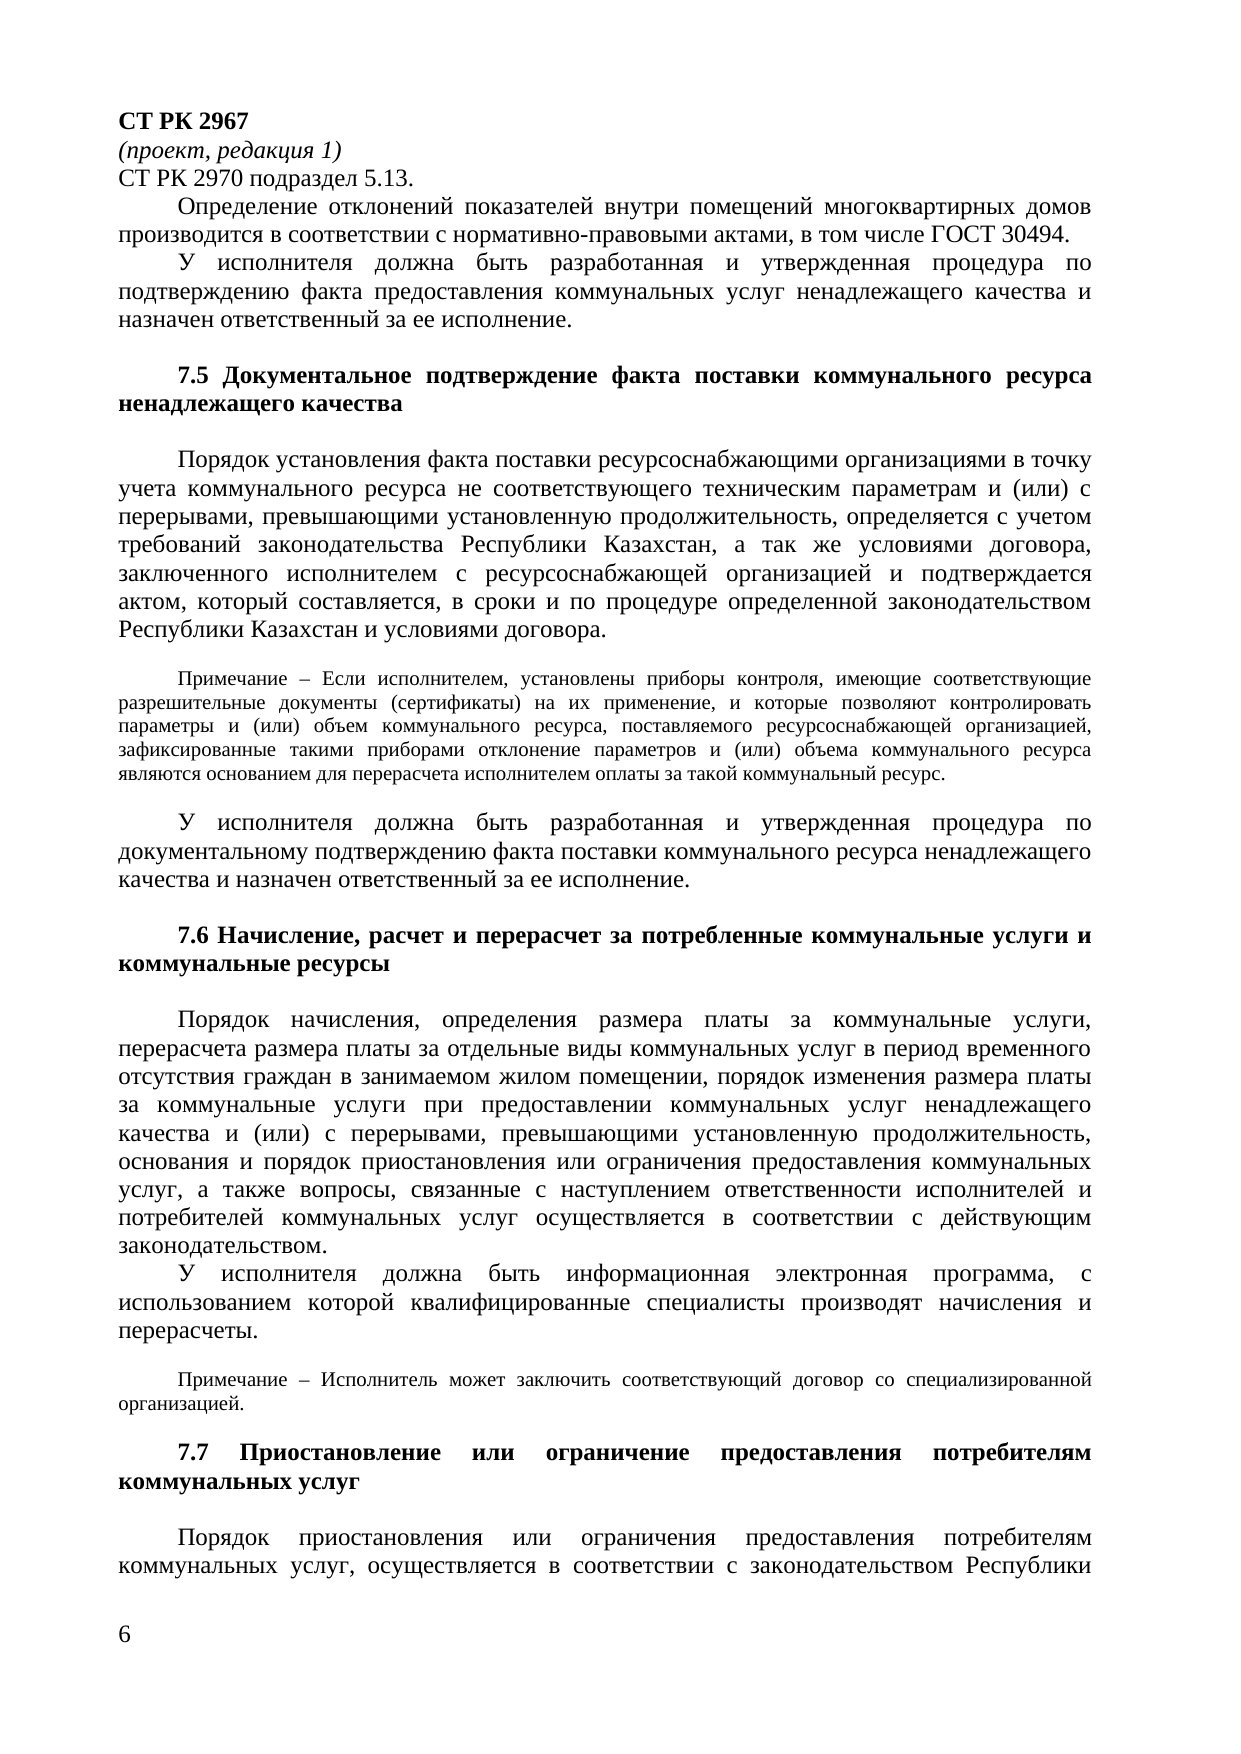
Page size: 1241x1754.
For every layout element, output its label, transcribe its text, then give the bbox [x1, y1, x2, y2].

text Примечание – Исполнитель может заключить соответствующий договор со специализированной организацией. [118, 1367, 1092, 1414]
text Порядок начисления, определения размера платы за коммунальные услуги, перерасчета размера платы за отдельные виды коммунальных услуг в период временного отсутствия граждан в занимаемом жилом помещении, порядок изменения размера платы за коммунальные услуги при предоставлении коммунальных услуг ненадлежащего качества и (или) с перерывами, превышающими установленную продолжительность, основания и порядок приостановления или ограничения предоставления коммунальных услуг, а также вопросы, связанные с наступлением ответственности исполнителей и потребителей коммунальных услуг осуществляется в соответствии с действующим законодательством. [118, 1005, 1092, 1259]
text 7.7 Приостановление или ограничение предоставления потребителям коммунальных услуг [118, 1438, 1092, 1494]
text 7.5 Документальное подтверждение факта поставки коммунального ресурса ненадлежащего качества [118, 361, 1092, 417]
text У исполнителя должна быть разработанная и утвержденная процедура по подтверждению факта предоставления коммунальных услуг ненадлежащего качества и назначен ответственный за ее исполнение. [118, 248, 1092, 333]
text У исполнителя должна быть разработанная и утвержденная процедура по документальному подтверждению факта поставки коммунального ресурса ненадлежащего качества и назначен ответственный за ее исполнение. [118, 808, 1092, 893]
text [118, 164, 1092, 192]
text Определение отклонений показателей внутри помещений многоквартирных домов производится в соответствии с нормативно-правовыми актами, в том числе ГОСТ 30494. [118, 192, 1092, 248]
text 7.6 Начисление, расчет и перерасчет за потребленные коммунальные услуги и коммунальные ресурсы [118, 921, 1092, 977]
text У исполнителя должна быть информационная электронная программа, с использованием которой квалифицированные специалисты производят начисления и перерасчеты. [118, 1259, 1092, 1344]
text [118, 1523, 1092, 1579]
text Примечание – Если исполнителем, установлены приборы контроля, имеющие соответствующие разрешительные документы (сертификаты) на их применение, и которые позволяют контролировать параметры и (или) объем коммунального ресурса, поставляемого ресурсоснабжающей организацией, зафиксированные такими приборами отклонение параметров и (или) объема коммунального ресурса являются основанием для перерасчета исполнителем оплаты за такой коммунальный ресурс. [118, 666, 1092, 784]
text Порядок установления факта поставки ресурсоснабжающими организациями в точку учета коммунального ресурса не соответствующего техническим параметрам и (или) с перерывами, превышающими установленную продолжительность, определяется с учетом требований законодательства Республики Казахстан, а так же условиями договора, заключенного исполнителем с ресурсоснабжающей организацией и подтверждается актом, который составляется, в сроки и по процедуре определенной законодательством Республики Казахстан и условиями договора. [118, 445, 1092, 643]
